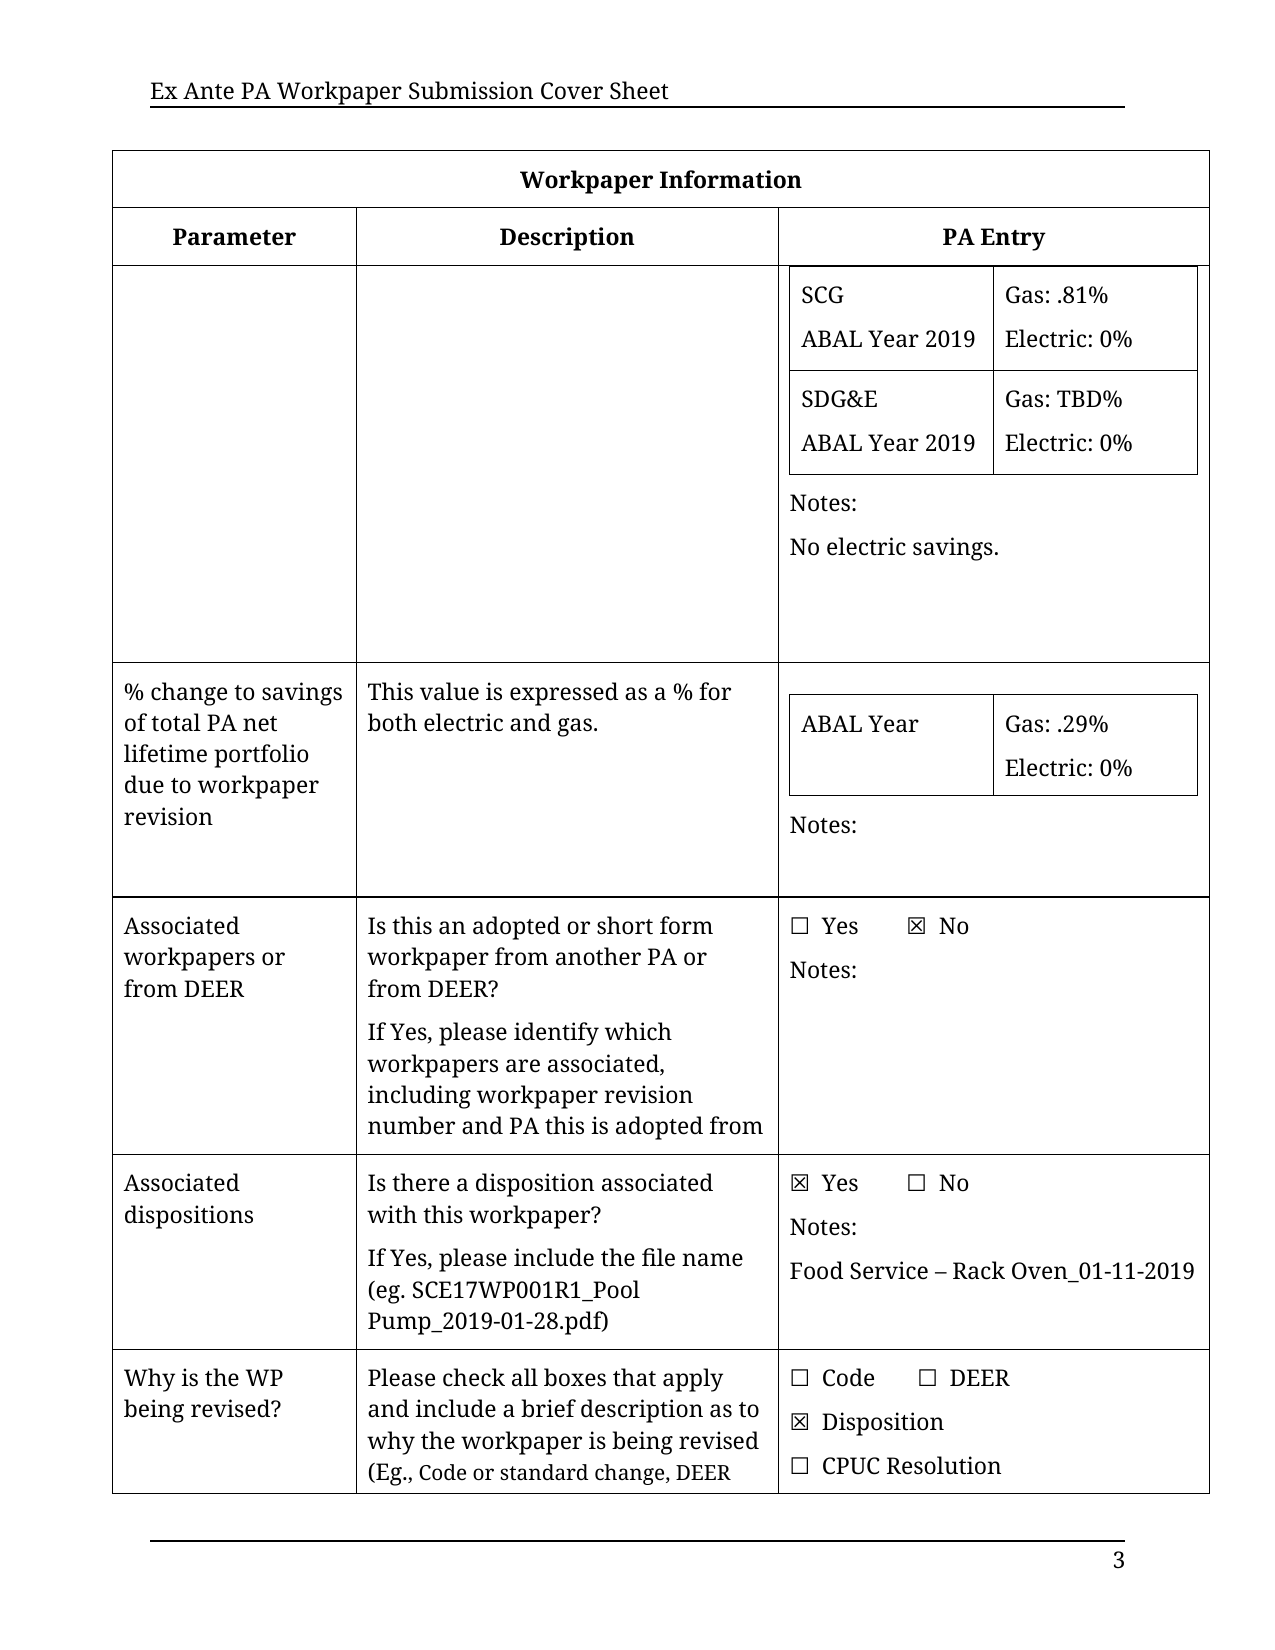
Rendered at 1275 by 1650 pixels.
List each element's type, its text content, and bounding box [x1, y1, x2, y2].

table_header Workpaper Information [113, 151, 1209, 207]
table_cell Why is the WP being revised? [113, 1350, 356, 1493]
table_cell Notes: No electric savings. [779, 266, 1209, 662]
table_cell Is there a disposition associated with this workpaper? If Yes, please include the file name (eg. SCE17WP001R1_Pool Pump_2019-01-28.pdf) [357, 1155, 778, 1348]
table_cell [113, 266, 356, 662]
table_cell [357, 266, 778, 662]
table_cell This value is expressed as a % for both electric and gas. [357, 663, 778, 896]
table_cell Is this an adopted or short form workpaper from another PA or from DEER? If Yes, please identify which workpapers are associated, including workpaper revision number and PA this is adopted from [357, 898, 778, 1154]
table_cell Parameter [113, 208, 356, 264]
table_cell Yes No Notes: Food Service – Rack Oven_01-11-2019 [779, 1155, 1209, 1348]
table_cell % change to savings of total PA net lifetime portfolio due to workpaper revision [113, 663, 356, 896]
table_cell Associated dispositions [113, 1155, 356, 1348]
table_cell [357, 1350, 778, 1493]
table_cell Description [357, 208, 778, 264]
table_cell PA Entry [779, 208, 1209, 264]
table_cell Associated workpapers or from DEER [113, 898, 356, 1154]
table_cell Notes: [779, 663, 1209, 896]
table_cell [779, 1350, 1209, 1493]
table_cell Yes No Notes: [779, 898, 1209, 1154]
